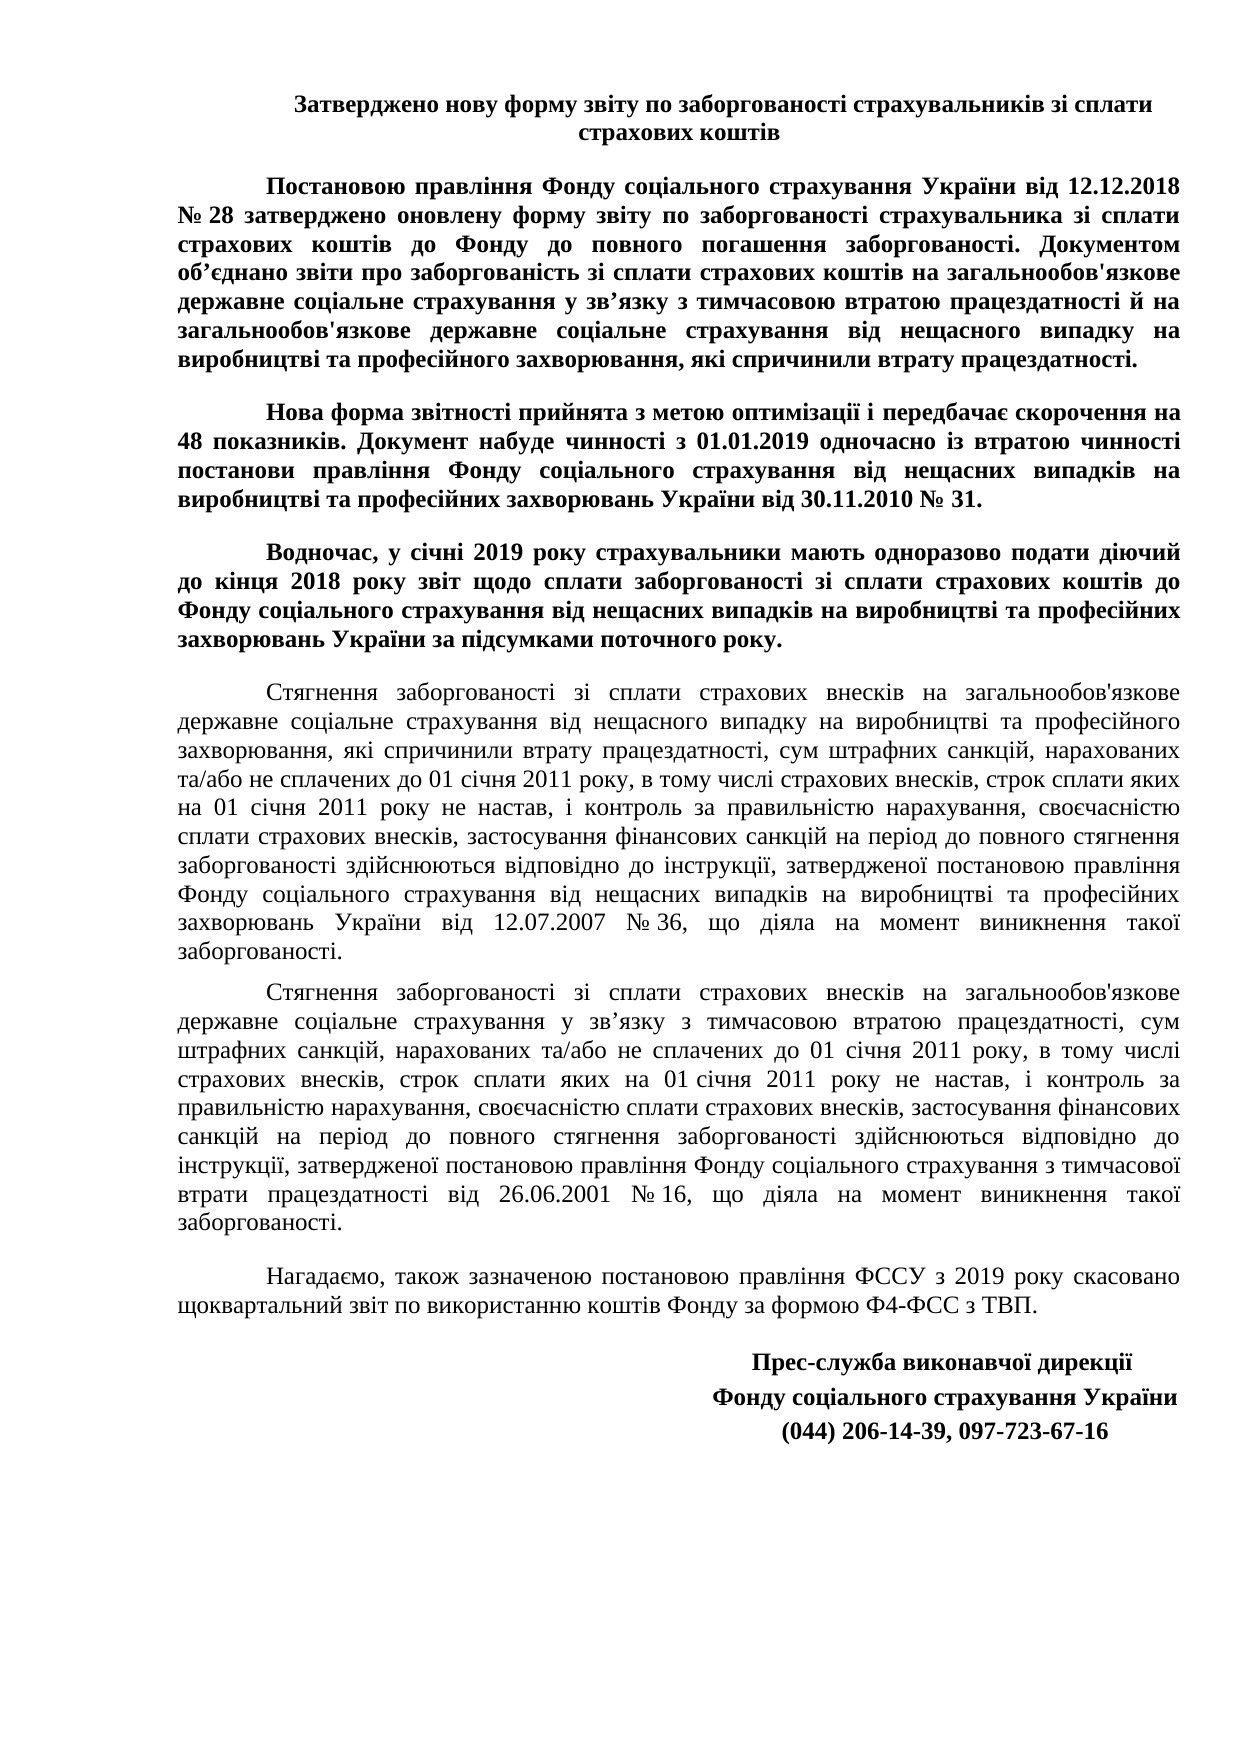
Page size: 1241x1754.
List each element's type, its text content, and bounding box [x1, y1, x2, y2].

text Затверджено нову форму звіту по заборгованості страхувальників зі сплати страхових коштів [177, 89, 1181, 146]
text Стягнення заборгованості зі сплати страхових внесків на загальнообов'язкове державне соціальне страхування у зв’язку з тимчасовою втратою працездатності, сум штрафних санкцій, нарахованих та/або не сплачених до 01 січня 2011 року, в тому числі страхових внесків, строк сплати яких на 01 січня 2011 року не настав, і контроль за правильністю нарахування, своєчасністю сплати страхових внесків, застосування фінансових санкцій на період до повного стягнення заборгованості здійснюються відповідно до інструкції, затвердженої постановою правління Фонду соціального страхування з тимчасової втрати працездатності від 26.06.2001 № 16, що діяла на момент виникнення такої заборгованості. [177, 977, 1181, 1236]
text Нова форма звітності прийнята з метою оптимізації і передбачає скорочення на 48 показників. Документ набуде чинності з 01.01.2019 одночасно із втратою чинності постанови правління Фонду соціального страхування від нещасних випадків на виробництві та професійних захворювань України від 30.11.2010 № 31. [177, 397, 1181, 512]
text Стягнення заборгованості зі сплати страхових внесків на загальнообов'язкове державне соціальне страхування від нещасного випадку на виробництві та професійного захворювання, які спричинили втрату працездатності, сум штрафних санкцій, нарахованих та/або не сплачених до 01 січня 2011 року, в тому числі страхових внесків, строк сплати яких на 01 січня 2011 року не настав, і контроль за правильністю нарахування, своєчасністю сплати страхових внесків, застосування фінансових санкцій на період до повного стягнення заборгованості здійснюються відповідно до інструкції, затвердженої постановою правління Фонду соціального страхування від нещасних випадків на виробництві та професійних захворювань України від 12.07.2007 № 36, що діяла на момент виникнення такої заборгованості. [177, 677, 1181, 965]
text Водночас, у січні 2019 року страхувальники мають одноразово подати діючий до кінця 2018 року звіт щодо сплати заборгованості зі сплати страхових коштів до Фонду соціального страхування від нещасних випадків на виробництві та професійних захворювань України за підсумками поточного року. [177, 537, 1181, 652]
text Постановою правління Фонду соціального страхування України від 12.12.2018 № 28 затверджено оновлену форму звіту по заборгованості страхувальника зі сплати страхових коштів до Фонду до повного погашення заборгованості. Документом об’єднано звіти про заборгованість зі сплати страхових коштів на загальнообов'язкове державне соціальне страхування у зв’язку з тимчасовою втратою працездатності й на загальнообов'язкове державне соціальне страхування від нещасного випадку на виробництві та професійного захворювання, які спричинили втрату працездатності. [177, 171, 1181, 372]
text Прес-служба виконавчої дирекції Фонду соціального страхування України [709, 1347, 1181, 1411]
text Нагадаємо, також зазначеною постановою правління ФССУ з 2019 року скасовано щоквартальний звіт по використанню коштів Фонду за формою Ф4-ФСС з ТВП. [177, 1261, 1181, 1319]
text (044) 206-14-39, 097-723-67-16 [709, 1416, 1181, 1445]
